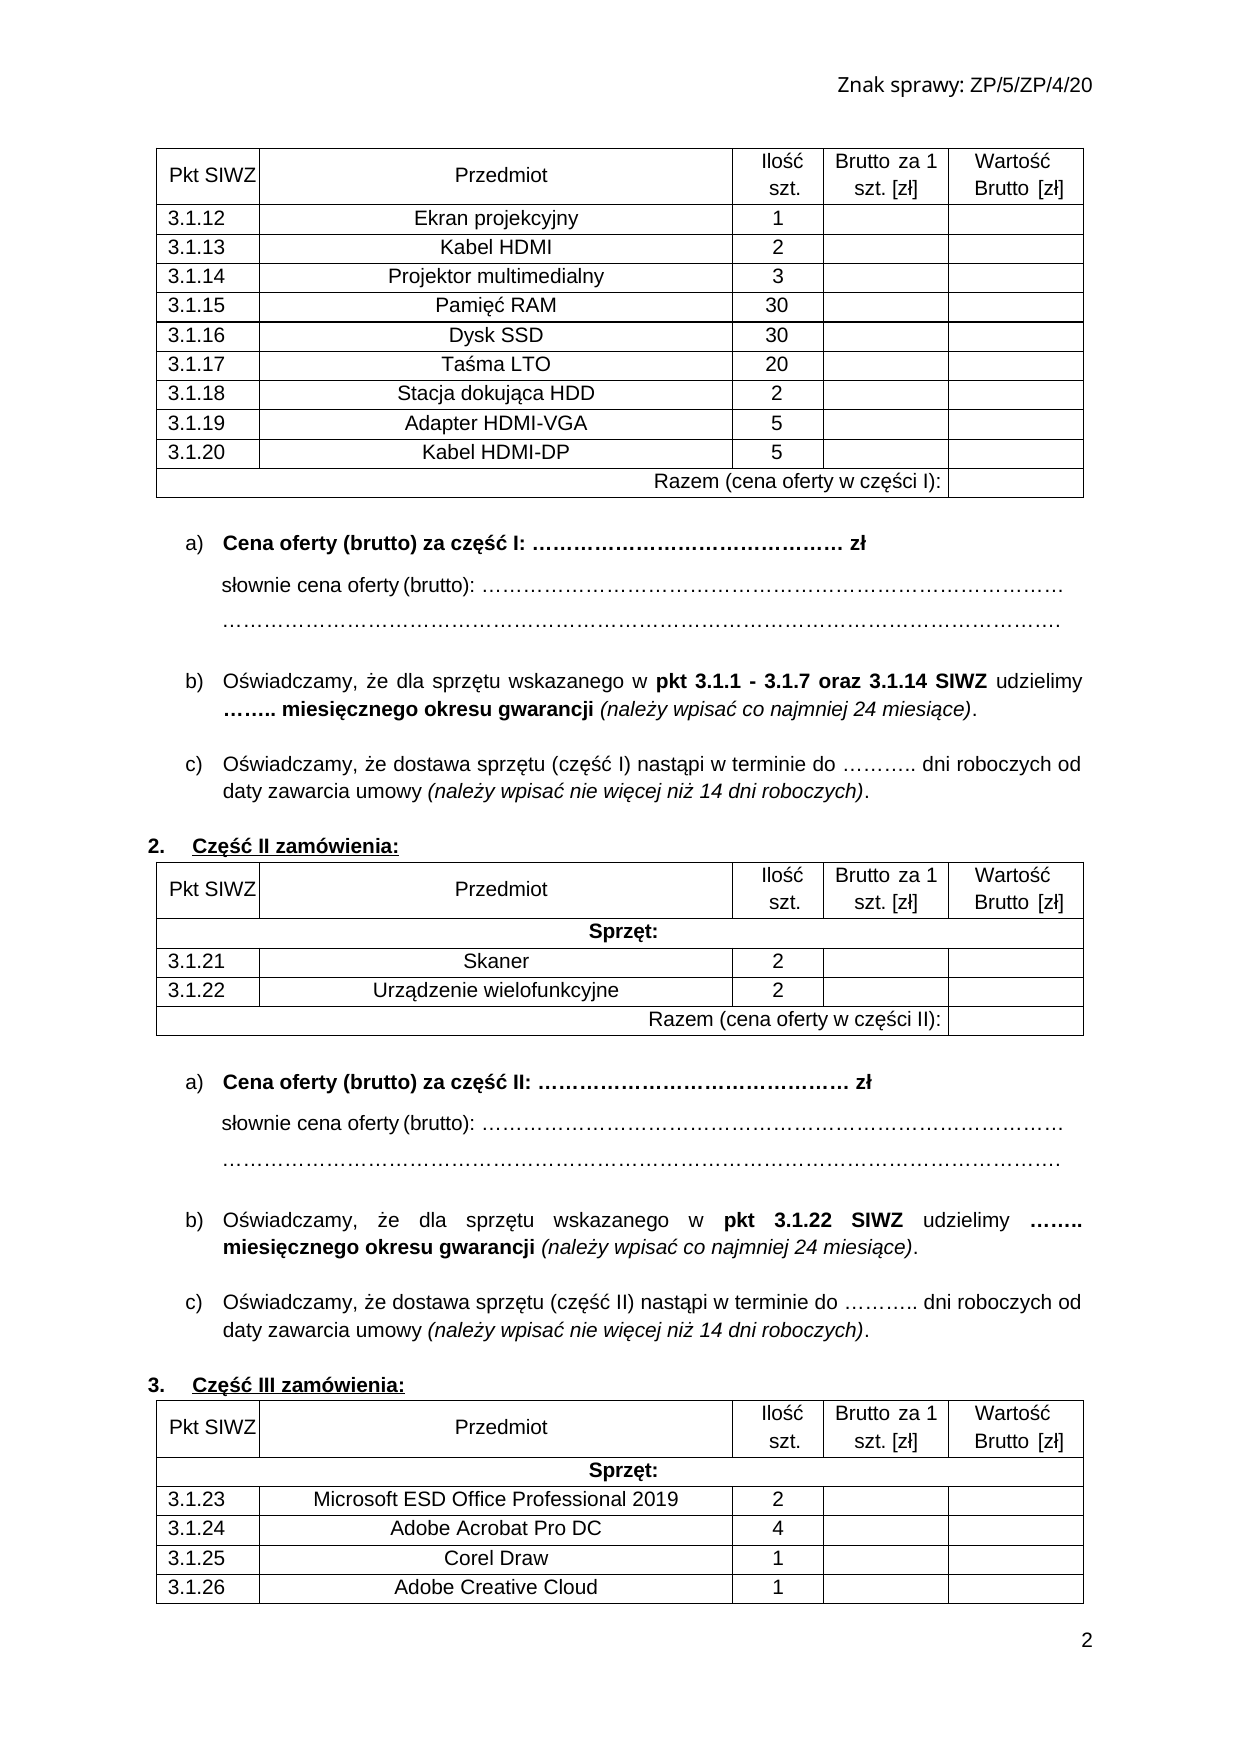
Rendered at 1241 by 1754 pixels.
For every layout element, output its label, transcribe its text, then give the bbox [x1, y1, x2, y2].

table_cell 1 [733, 1575, 823, 1603]
table_cell [824, 293, 948, 321]
list Oświadczamy, że dostawa sprzętu (część II) nastąpi w terminie do ……….. dni roboczych od daty zawarcia umowy (należy wpisać nie więcej niż 14 dni roboczych). [185, 1290, 1083, 1341]
table_cell [824, 1487, 948, 1515]
text słownie cena oferty (brutto): ………………………………………………………………………… [148, 1111, 1093, 1135]
table_cell 3.1.17 [157, 352, 259, 380]
table_header Ilość szt. [733, 863, 823, 918]
table_cell 2 [733, 978, 823, 1006]
table_cell 3.1.26 [157, 1575, 259, 1603]
table_cell 3.1.25 [157, 1546, 259, 1574]
table_cell [949, 410, 1083, 438]
list Cena oferty (brutto) za część I: ……………………………………… zł [185, 531, 1093, 555]
table_header Ilość szt. [733, 1401, 823, 1457]
table_cell [824, 352, 948, 380]
table_cell Razem (cena oferty w części I): [157, 469, 948, 497]
table_cell 3.1.21 [157, 949, 259, 977]
table_cell Urządzenie wielofunkcyjne [260, 978, 732, 1006]
table_cell [824, 410, 948, 438]
table_cell Corel Draw [260, 1546, 732, 1574]
table_cell Kabel HDMI [260, 235, 732, 263]
table_cell 3 [733, 264, 823, 292]
table_cell [949, 1546, 1083, 1574]
table_cell Kabel HDMI-DP [260, 440, 732, 468]
table_cell Dysk SSD [260, 323, 732, 351]
table_header Wartość Brutto [zł] [949, 863, 1083, 918]
table_cell [949, 205, 1083, 234]
list Oświadczamy, że dla sprzętu wskazanego w pkt 3.1.22 SIWZ udzielimy …….. miesięcznego okresu gwarancji (należy wpisać co najmniej 24 miesiące). [185, 1207, 1083, 1259]
table_cell Adapter HDMI-VGA [260, 410, 732, 438]
table_cell Projektor multimedialny [260, 264, 732, 292]
table_cell 3.1.15 [157, 293, 259, 321]
table_cell [824, 440, 948, 468]
table_cell 3.1.19 [157, 410, 259, 438]
table_cell [824, 323, 948, 351]
table_cell 30 [733, 323, 823, 351]
table_cell Microsoft ESD Office Professional 2019 [260, 1487, 732, 1515]
list Oświadczamy, że dostawa sprzętu (część I) nastąpi w terminie do ……….. dni roboczych od daty zawarcia umowy (należy wpisać nie więcej niż 14 dni roboczych). [185, 752, 1083, 803]
table_cell [824, 949, 948, 977]
table_cell 3.1.12 [157, 205, 259, 234]
table_header Przedmiot [260, 149, 732, 204]
table_cell 4 [733, 1516, 823, 1544]
table_cell [949, 381, 1083, 409]
table_cell 2 [733, 235, 823, 263]
table_cell [949, 440, 1083, 468]
table_cell [824, 1575, 948, 1603]
table_cell 5 [733, 410, 823, 438]
table_cell [949, 1575, 1083, 1603]
table_cell 3.1.24 [157, 1516, 259, 1544]
text …………………………………………………………………………………………………………. [148, 608, 1093, 632]
table_header Ilość szt. [733, 149, 823, 204]
table_header Pkt SIWZ [157, 1401, 259, 1457]
table_cell Adobe Acrobat Pro DC [260, 1516, 732, 1544]
table_cell [949, 264, 1083, 292]
table_cell 30 [733, 293, 823, 321]
table_cell [824, 1546, 948, 1574]
table_cell 2 [733, 1487, 823, 1515]
table_header Wartość Brutto [zł] [949, 149, 1083, 204]
table_cell Taśma LTO [260, 352, 732, 380]
text …………………………………………………………………………………………………………. [148, 1147, 1093, 1171]
list Część II zamówienia: [148, 834, 1078, 858]
table_header Brutto za 1 szt. [zł] [824, 149, 948, 204]
table_header Brutto za 1 szt. [zł] [824, 1401, 948, 1457]
table_cell Skaner [260, 949, 732, 977]
table_cell [824, 978, 948, 1006]
list Cena oferty (brutto) za część II: ……………………………………… zł [185, 1069, 1093, 1093]
table_cell [824, 205, 948, 234]
table_cell [949, 352, 1083, 380]
table_cell [949, 949, 1083, 977]
table_header Wartość Brutto [zł] [949, 1401, 1083, 1457]
table_cell [824, 381, 948, 409]
table_cell [949, 1516, 1083, 1544]
table_header Przedmiot [260, 1401, 732, 1457]
table_cell Sprzęt: [157, 1458, 1083, 1486]
table_cell 3.1.14 [157, 264, 259, 292]
list Oświadczamy, że dla sprzętu wskazanego w pkt 3.1.1 - 3.1.7 oraz 3.1.14 SIWZ udzielimy …….. miesięcznego okresu gwarancji (należy wpisać co najmniej 24 miesiące). [185, 669, 1083, 721]
table_cell 3.1.16 [157, 323, 259, 351]
table_cell [824, 235, 948, 263]
table_cell 1 [733, 205, 823, 234]
table_cell 1 [733, 1546, 823, 1574]
table_cell [949, 469, 1083, 497]
table_cell [824, 264, 948, 292]
table_cell 20 [733, 352, 823, 380]
text słownie cena oferty (brutto): ………………………………………………………………………… [148, 572, 1093, 596]
table_cell Ekran projekcyjny [260, 205, 732, 234]
table_cell 2 [733, 381, 823, 409]
table_cell 3.1.20 [157, 440, 259, 468]
table_cell 3.1.13 [157, 235, 259, 263]
table_cell 5 [733, 440, 823, 468]
table_cell Razem (cena oferty w części II): [157, 1007, 948, 1035]
table_header Brutto za 1 szt. [zł] [824, 863, 948, 918]
table_cell 3.1.22 [157, 978, 259, 1006]
table_cell [824, 1516, 948, 1544]
table_cell [949, 1007, 1083, 1035]
table_cell Stacja dokująca HDD [260, 381, 732, 409]
table_header Pkt SIWZ [157, 149, 259, 204]
table_cell [949, 293, 1083, 321]
table_cell Sprzęt: [157, 919, 1083, 948]
table_cell Pamięć RAM [260, 293, 732, 321]
table_cell 3.1.23 [157, 1487, 259, 1515]
table_cell Adobe Creative Cloud [260, 1575, 732, 1603]
table_cell 3.1.18 [157, 381, 259, 409]
table_cell [949, 1487, 1083, 1515]
table_cell 2 [733, 949, 823, 977]
table_header Pkt SIWZ [157, 863, 259, 918]
table_cell [949, 235, 1083, 263]
table_cell [949, 323, 1083, 351]
table_header Przedmiot [260, 863, 732, 918]
table_cell [949, 978, 1083, 1006]
list Część III zamówienia: [148, 1372, 1078, 1396]
